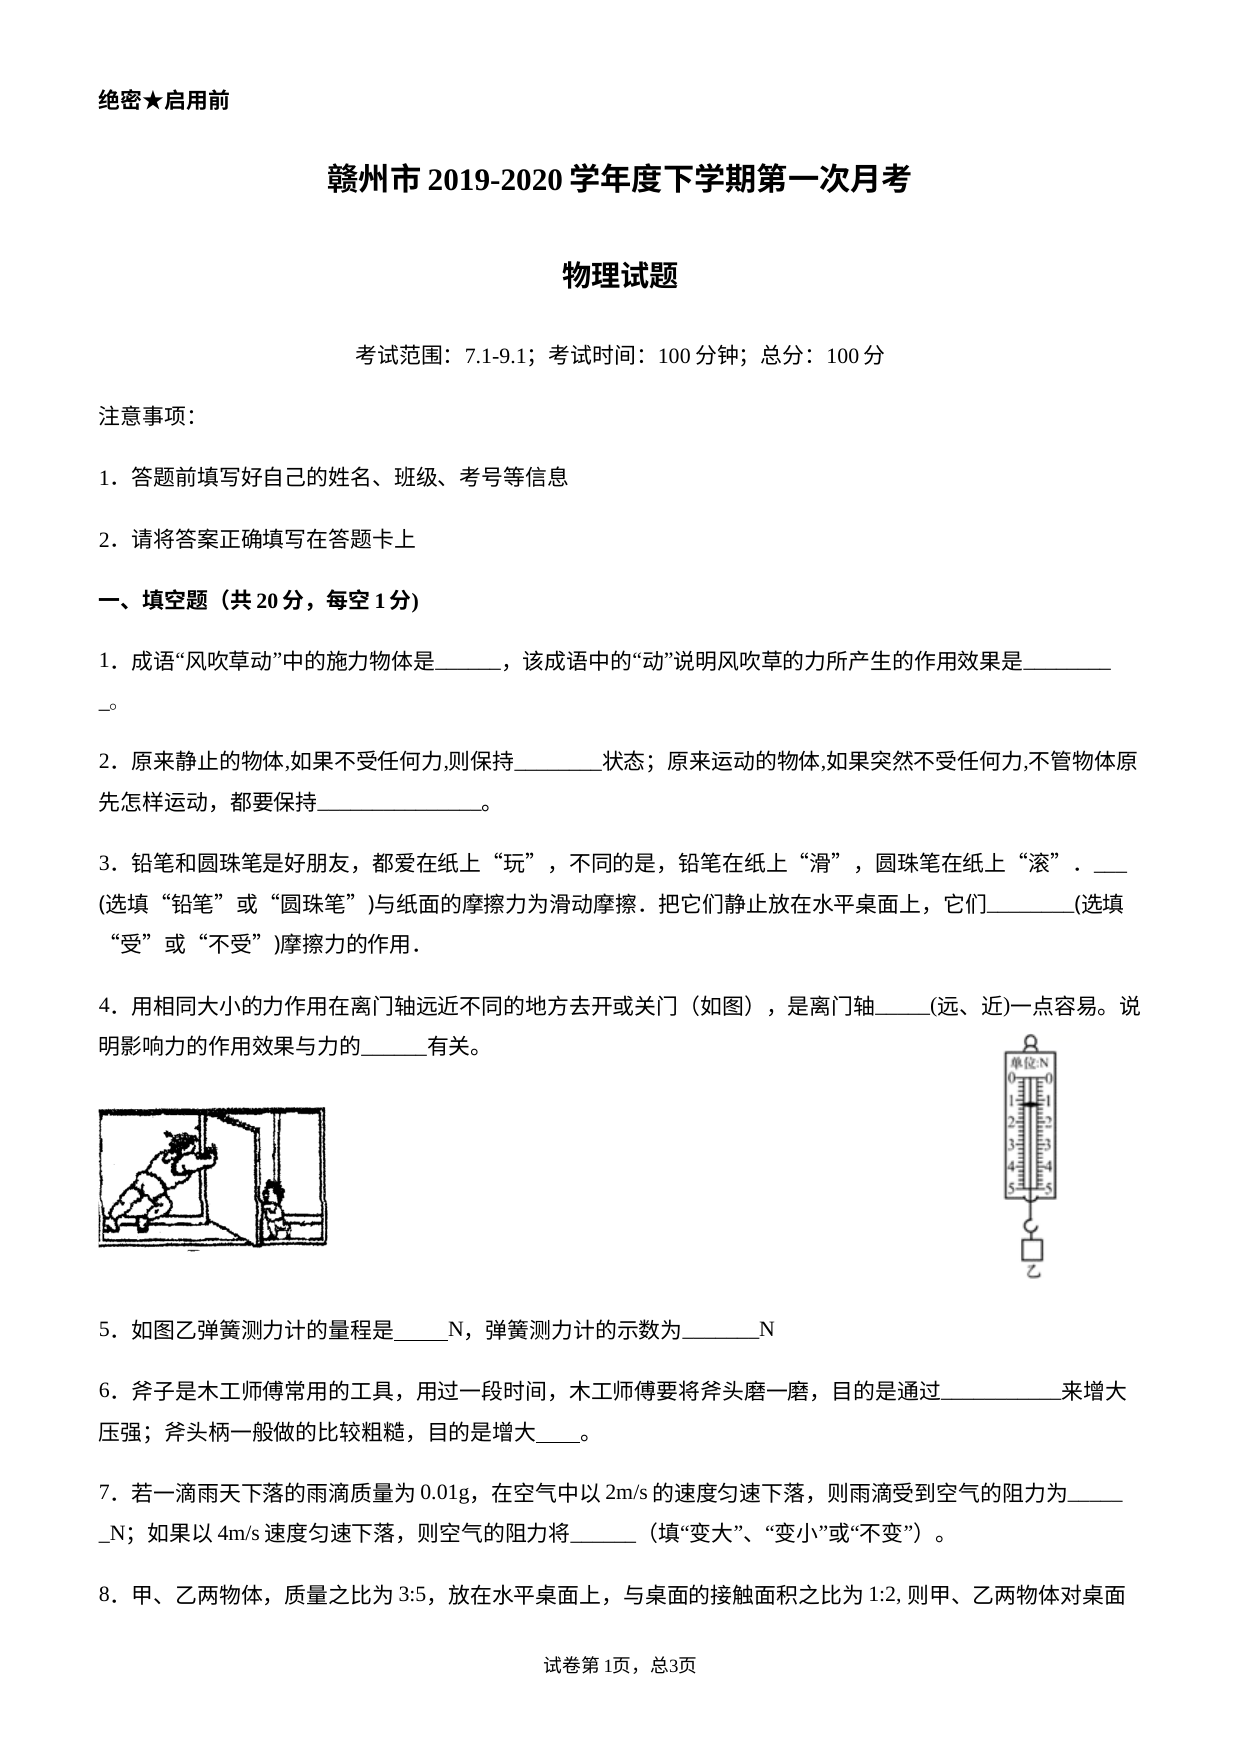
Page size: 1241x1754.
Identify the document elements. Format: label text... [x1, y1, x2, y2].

text 注意事项： [99, 399, 1142, 431]
text 考试范围：7.1-9.1；考试时间：100分钟；总分：100分 [99, 337, 1142, 370]
text 2．原来静止的物体,如果不受任何力,则保持________状态；原来运动的物体,如果突然不受任何力,不管物体原先怎样运动，都要保持_______________。 [99, 744, 1142, 817]
text 2．请将答案正确填写在答题卡上 [99, 521, 1142, 554]
text 一、填空题（共20分，每空1分) [99, 582, 1142, 615]
text 1．答题前填写好自己的姓名、班级、考号等信息 [99, 460, 1142, 492]
text 4．用相同大小的力作用在离门轴远近不同的地方去开或关门（如图），是离门轴_____(远、近)一点容易。说明影响力的作用效果与力的______有关。 [99, 988, 1142, 1061]
text 绝密★启用前 [99, 83, 1142, 115]
text 6．斧子是木工师傅常用的工具，用过一段时间，木工师傅要将斧头磨一磨，目的是通过___________来增大压强；斧头柄一般做的比较粗糙，目的是增大 。 [99, 1373, 1142, 1447]
text 7．若一滴雨天下落的雨滴质量为0.01g，在空气中以2m/s的速度匀速下落，则雨滴受到空气的阻力为______N；如果以4m/s速度匀速下落，则空气的阻力将______（填“变大”、“变小”或“不变”）。 [99, 1475, 1142, 1548]
text 3．铅笔和圆珠笔是好朋友，都爱在纸上“玩”，不同的是，铅笔在纸上“滑”，圆珠笔在纸上“滚”．___(选填“铅笔”或“圆珠笔”)与纸面的摩擦力为滑动摩擦．把它们静止放在水平桌面上，它们________(选填“受”或“不受”)摩擦力的作用． [99, 846, 1142, 959]
picture [998, 1033, 1083, 1285]
picture [98, 1090, 330, 1259]
text 赣州市2019-2020学年度下学期第一次月考 [99, 144, 1142, 209]
text 5．如图乙弹簧测力计的量程是 N，弹簧测力计的示数为_______N [99, 1312, 1142, 1345]
text 1．成语“风吹草动”中的施力物体是______，该成语中的“动”说明风吹草的力所产生的作用效果是_________。 [99, 644, 1142, 717]
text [99, 1577, 1142, 1610]
text 物理试题 [99, 241, 1142, 306]
